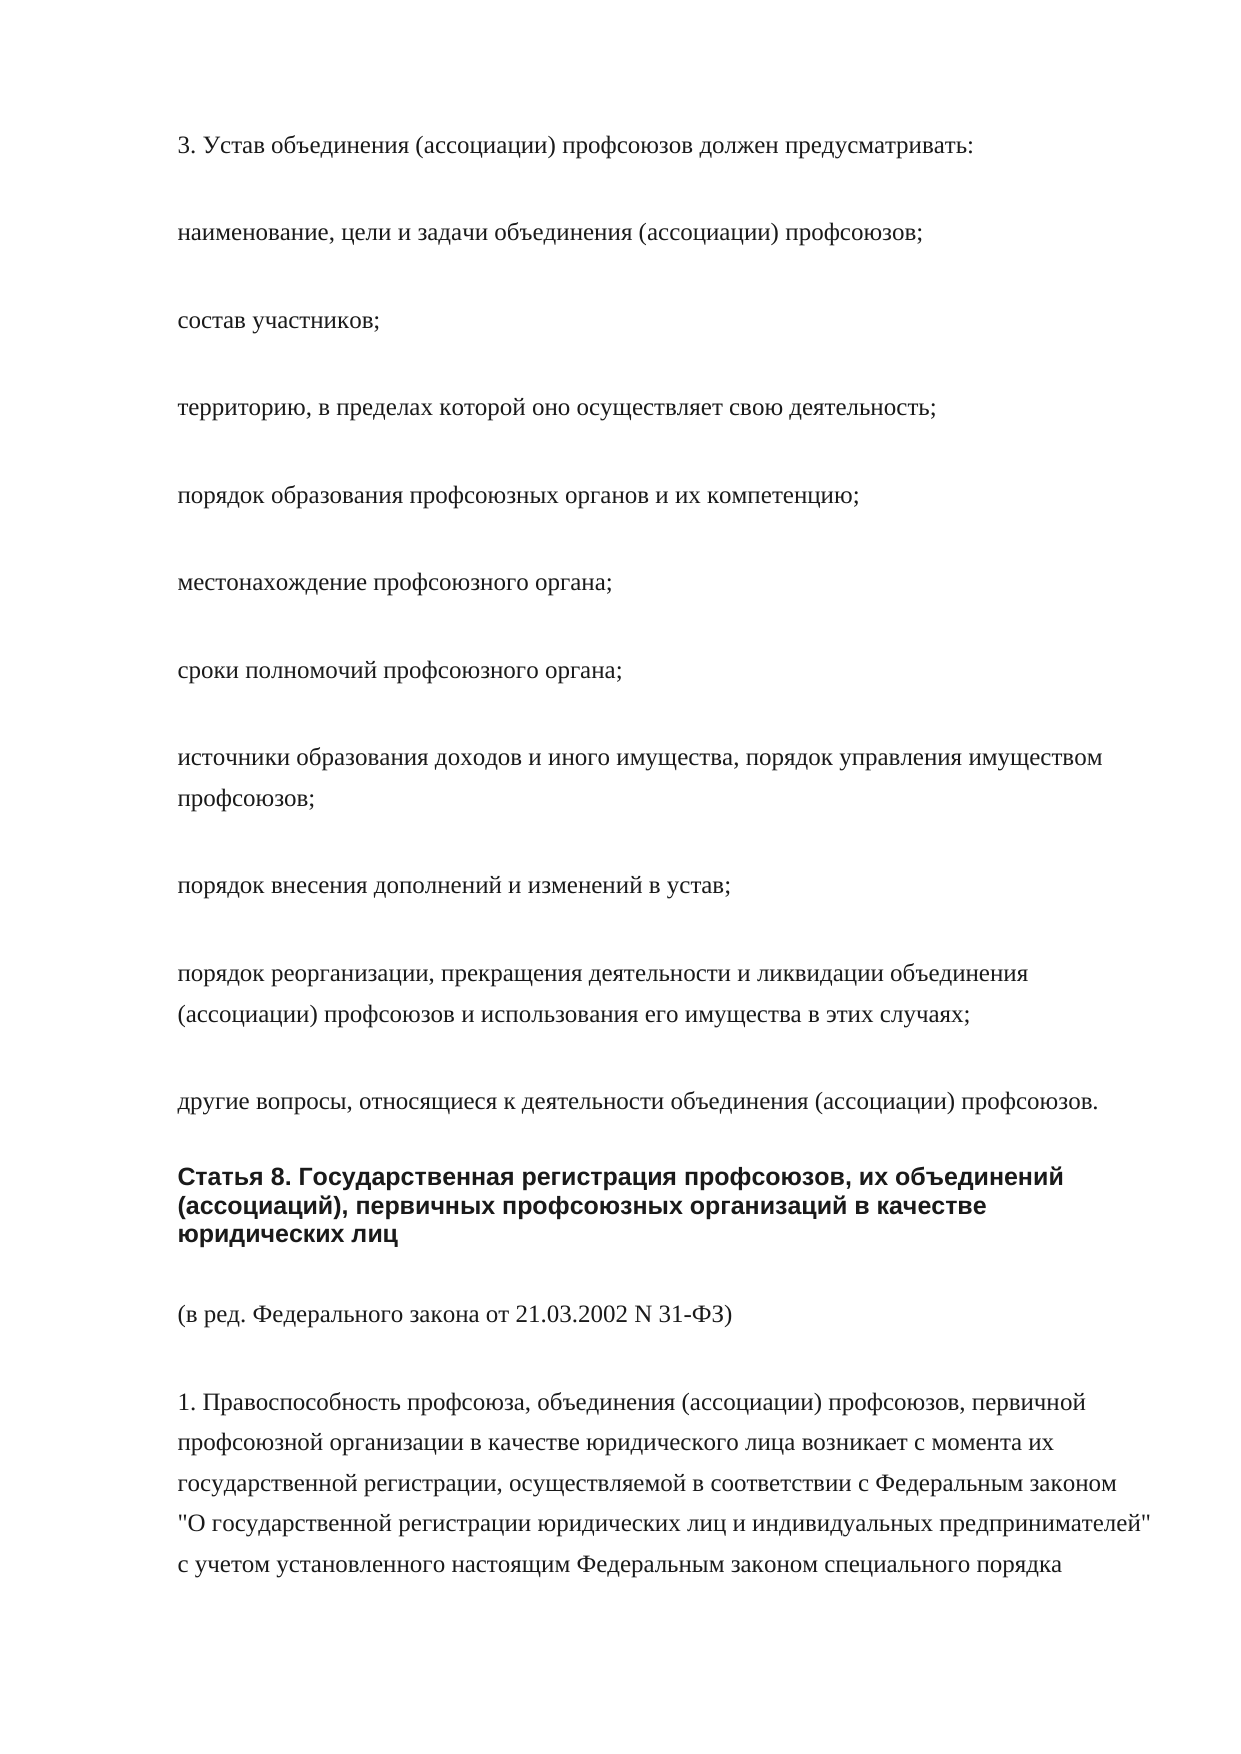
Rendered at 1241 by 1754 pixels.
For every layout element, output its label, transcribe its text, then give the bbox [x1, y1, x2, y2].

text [177, 1375, 1152, 1578]
text территорию, в пределах которой оно осуществляет свою деятельность; [177, 381, 1152, 421]
text состав участников; [177, 293, 1152, 334]
text местонахождение профсоюзного органа; [177, 556, 1152, 596]
text сроки полномочий профсоюзного органа; [177, 643, 1152, 684]
text 3. Устав объединения (ассоциации) профсоюзов должен предусматривать: [177, 118, 1152, 159]
text другие вопросы, относящиеся к деятельности объединения (ассоциации) профсоюзов. [177, 1074, 1152, 1115]
text порядок реорганизации, прекращения деятельности и ликвидации объединения (ассоциации) профсоюзов и использования его имущества в этих случаях; [177, 946, 1152, 1027]
text источники образования доходов и иного имущества, порядок управления имуществом профсоюзов; [177, 731, 1152, 812]
text порядок образования профсоюзных органов и их компетенцию; [177, 468, 1152, 509]
text порядок внесения дополнений и изменений в устав; [177, 859, 1152, 899]
text (в ред. Федерального закона от 21.03.2002 N 31-ФЗ) [177, 1287, 1152, 1328]
text Статья 8. Государственная регистрация профсоюзов, их объединений (ассоциаций), первичных профсоюзных организаций в качестве юридических лиц [177, 1162, 1152, 1248]
text наименование, цели и задачи объединения (ассоциации) профсоюзов; [177, 206, 1152, 246]
